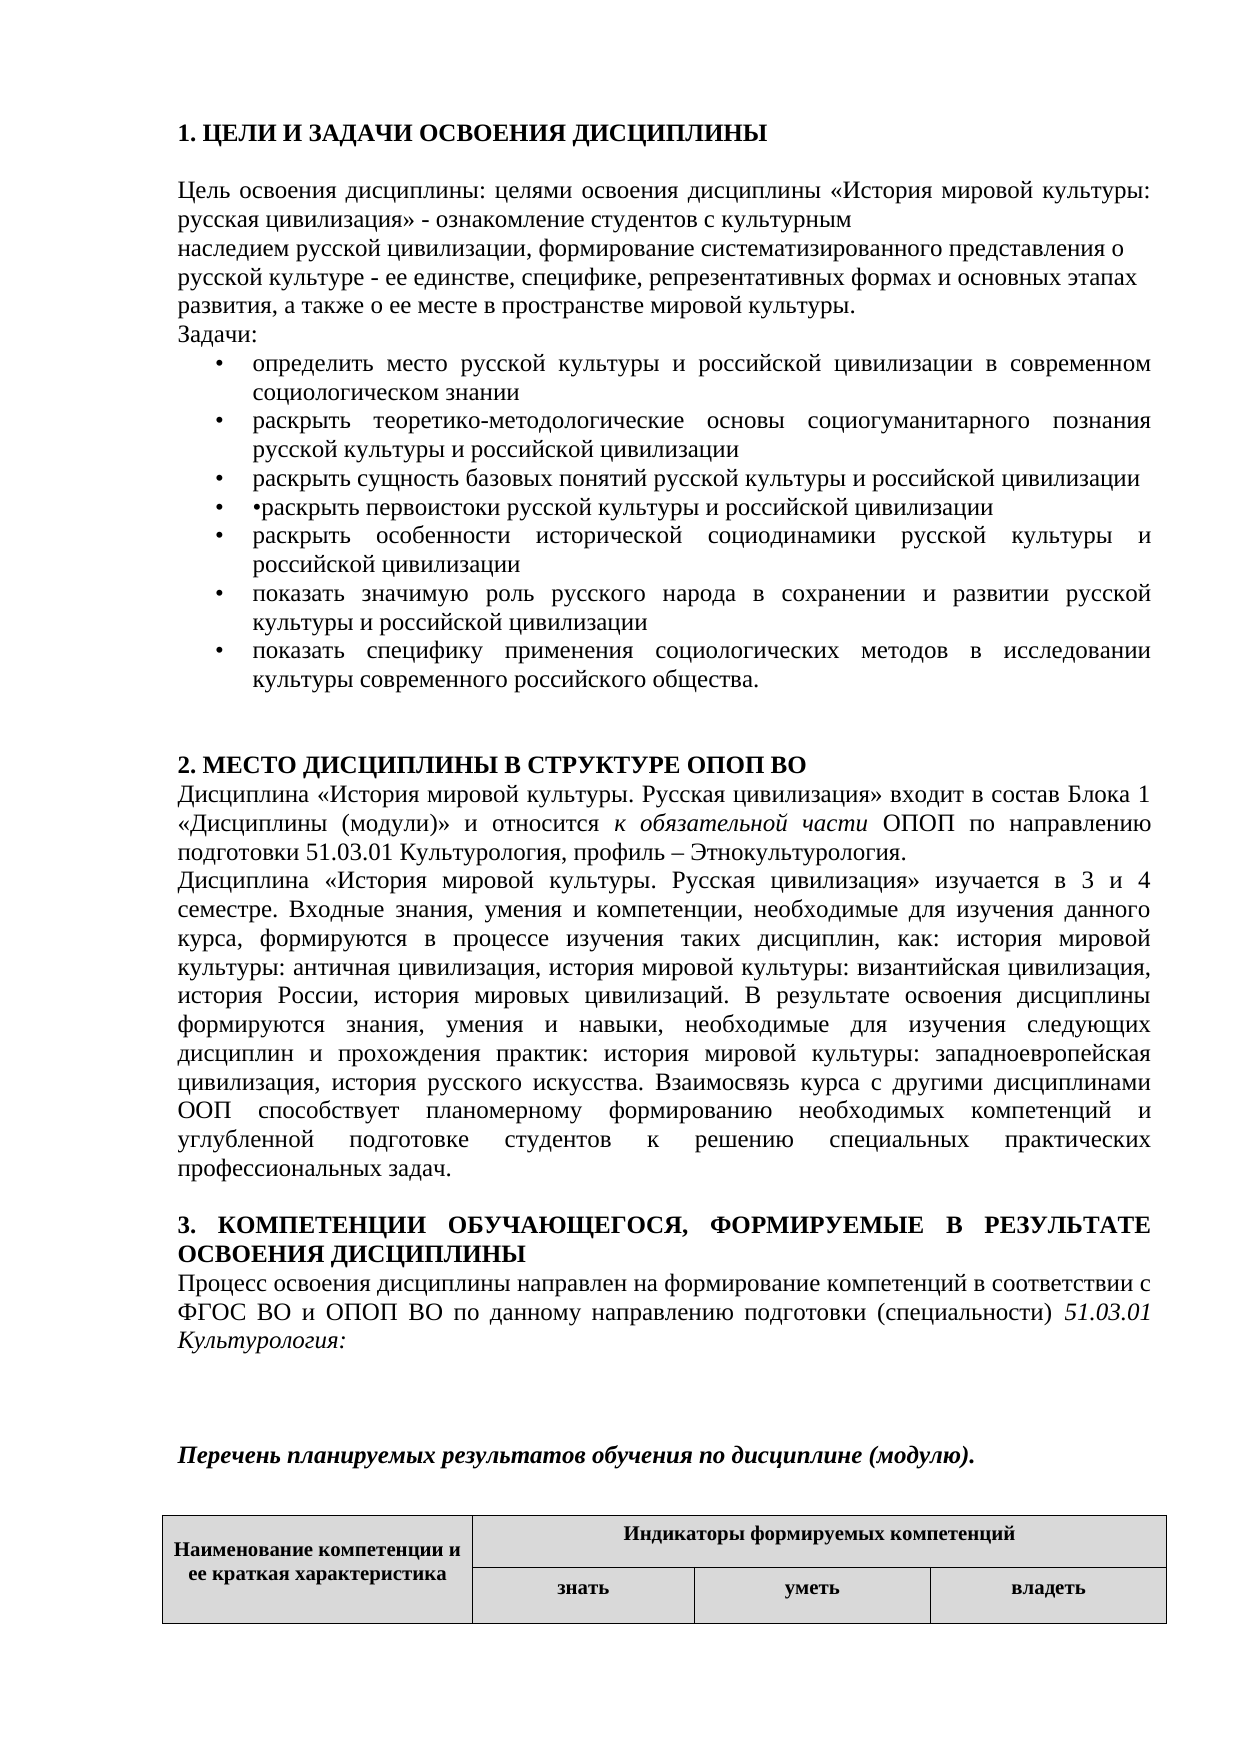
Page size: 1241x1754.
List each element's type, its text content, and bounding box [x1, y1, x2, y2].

text Перечень планируемых результатов обучения по дисциплине (модулю). [177, 1441, 1152, 1469]
text Процесс освоения дисциплины направлен на формирование компетенций в соответствии с ФГОС ВО и ОПОП ВО по данному направлению подготовки (специальности) 51.03.01 Культурология: [177, 1268, 1152, 1354]
text Задачи: [177, 319, 1152, 348]
text Дисциплина «История мировой культуры. Русская цивилизация» входит в состав Блока 1 «Дисциплины (модули)» и относится к обязательной части ОПОП по направлению подготовки 51.03.01 Культурология, профиль – Этнокультурология. [177, 779, 1152, 866]
table_header Наименование компетенции и ее краткая характеристика [163, 1516, 472, 1623]
text 3. КОМПЕТЕНЦИИ ОБУЧАЮЩЕГОСЯ, ФОРМИРУЕМЫЕ В РЕЗУЛЬТАТЕ ОСВОЕНИЯ ДИСЦИПЛИНЫ [177, 1211, 1152, 1268]
list •раскрыть первоистоки русской культуры и российской цивилизации [215, 492, 1152, 521]
text Цель освоения дисциплины: целями освоения дисциплины «История мировой культуры: русская цивилизация» - ознакомление студентов с культурным [177, 176, 1152, 233]
table_cell уметь [695, 1568, 930, 1623]
table_cell знать [473, 1568, 694, 1623]
table_cell владеть [931, 1568, 1166, 1623]
table_header Индикаторы формируемых компетенций [473, 1516, 1166, 1567]
list раскрыть особенности исторической социодинамики русской культуры и российской цивилизации [215, 521, 1152, 578]
text русской культуре - ее единстве, специфике, репрезентативных формах и основных этапах [177, 262, 1152, 291]
text развития, а также о ее месте в пространстве мировой культуры. [177, 291, 1152, 319]
text Дисциплина «История мировой культуры. Русская цивилизация» изучается в 3 и 4 семестре. Входные знания, умения и компетенции, необходимые для изучения данного курса, формируются в процессе изучения таких дисциплин, как: история мировой культуры: античная цивилизация, история мировой культуры: византийская цивилизация, история России, история мировых цивилизаций. В результате освоения дисциплины формируются знания, умения и навыки, необходимые для изучения следующих дисциплин и прохождения практик: история мировой культуры: западноевропейская цивилизация, история русского искусства. Взаимосвязь курса с другими дисциплинами ООП способствует планомерному формированию необходимых компетенций и углубленной подготовке студентов к решению специальных практических профессиональных задач. [177, 866, 1152, 1182]
list определить место русской культуры и российской цивилизации в современном социологическом знании [215, 348, 1152, 406]
text 2. МЕСТО ДИСЦИПЛИНЫ В СТРУКТУРЕ ОПОП ВО [177, 751, 1152, 779]
list показать значимую роль русского народа в сохранении и развитии русской культуры и российской цивилизации [215, 578, 1152, 636]
list показать специфику применения социологических методов в исследовании культуры современного российского общества. [215, 636, 1152, 693]
list раскрыть теоретико-методологические основы социогуманитарного познания русской культуры и российской цивилизации [215, 406, 1152, 463]
list раскрыть сущность базовых понятий русской культуры и российской цивилизации [215, 463, 1152, 492]
text наследием русской цивилизации, формирование систематизированного представления о [177, 233, 1152, 262]
text 1. ЦЕЛИ И ЗАДАЧИ ОСВОЕНИЯ ДИСЦИПЛИНЫ [177, 118, 1152, 147]
